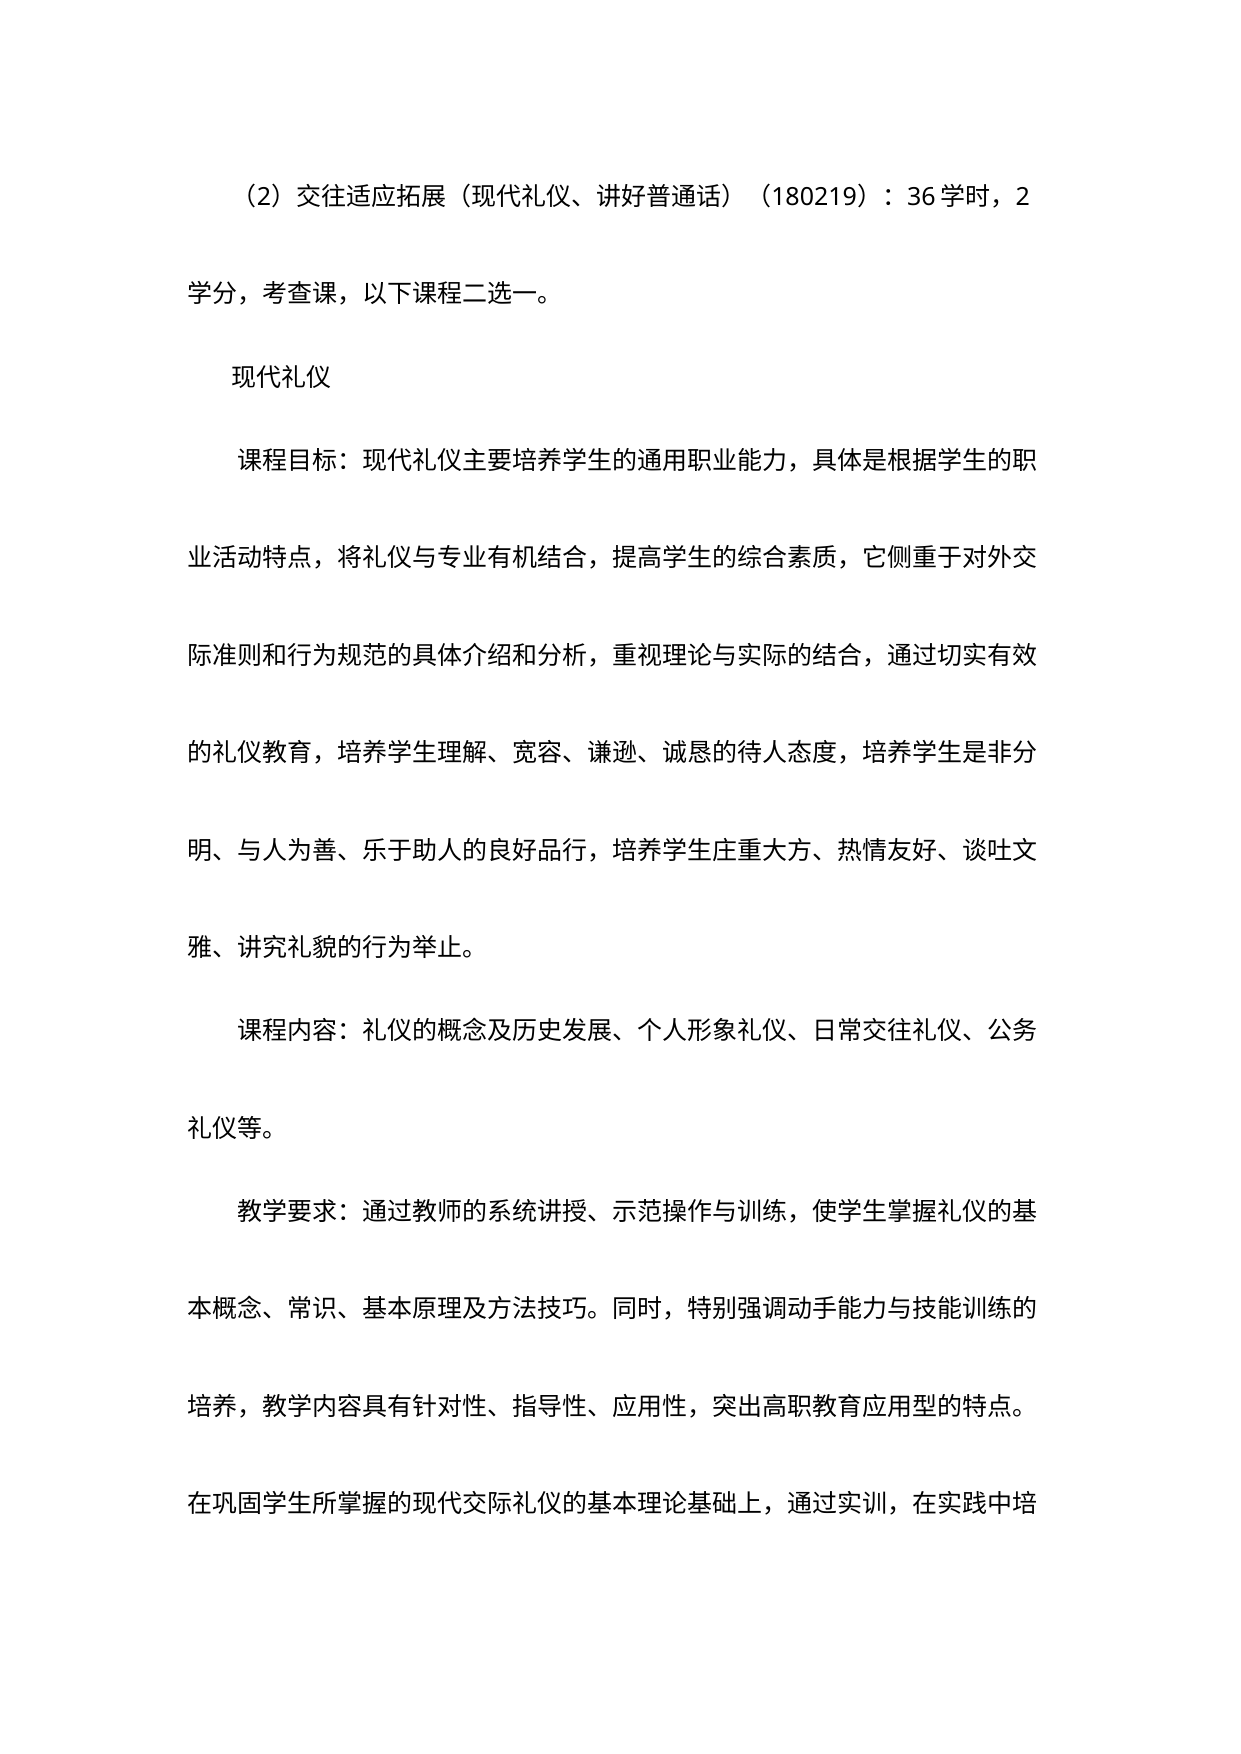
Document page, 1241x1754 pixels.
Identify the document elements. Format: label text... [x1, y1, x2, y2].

text 现代礼仪 [231, 343, 1053, 408]
text （2）交往适应拓展（现代礼仪、讲好普通话）（180219）：36学时，2学分，考查课，以下课程二选一。 [187, 162, 1053, 324]
text 课程目标：现代礼仪主要培养学生的通用职业能力，具体是根据学生的职业活动特点，将礼仪与专业有机结合，提高学生的综合素质，它侧重于对外交际准则和行为规范的具体介绍和分析，重视理论与实际的结合，通过切实有效的礼仪教育，培养学生理解、宽容、谦逊、诚恳的待人态度，培养学生是非分明、与人为善、乐于助人的良好品行，培养学生庄重大方、热情友好、谈吐文雅、讲究礼貌的行为举止。 [187, 426, 1053, 978]
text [187, 1177, 1053, 1534]
text 课程内容：礼仪的概念及历史发展、个人形象礼仪、日常交往礼仪、公务礼仪等。 [187, 996, 1053, 1159]
